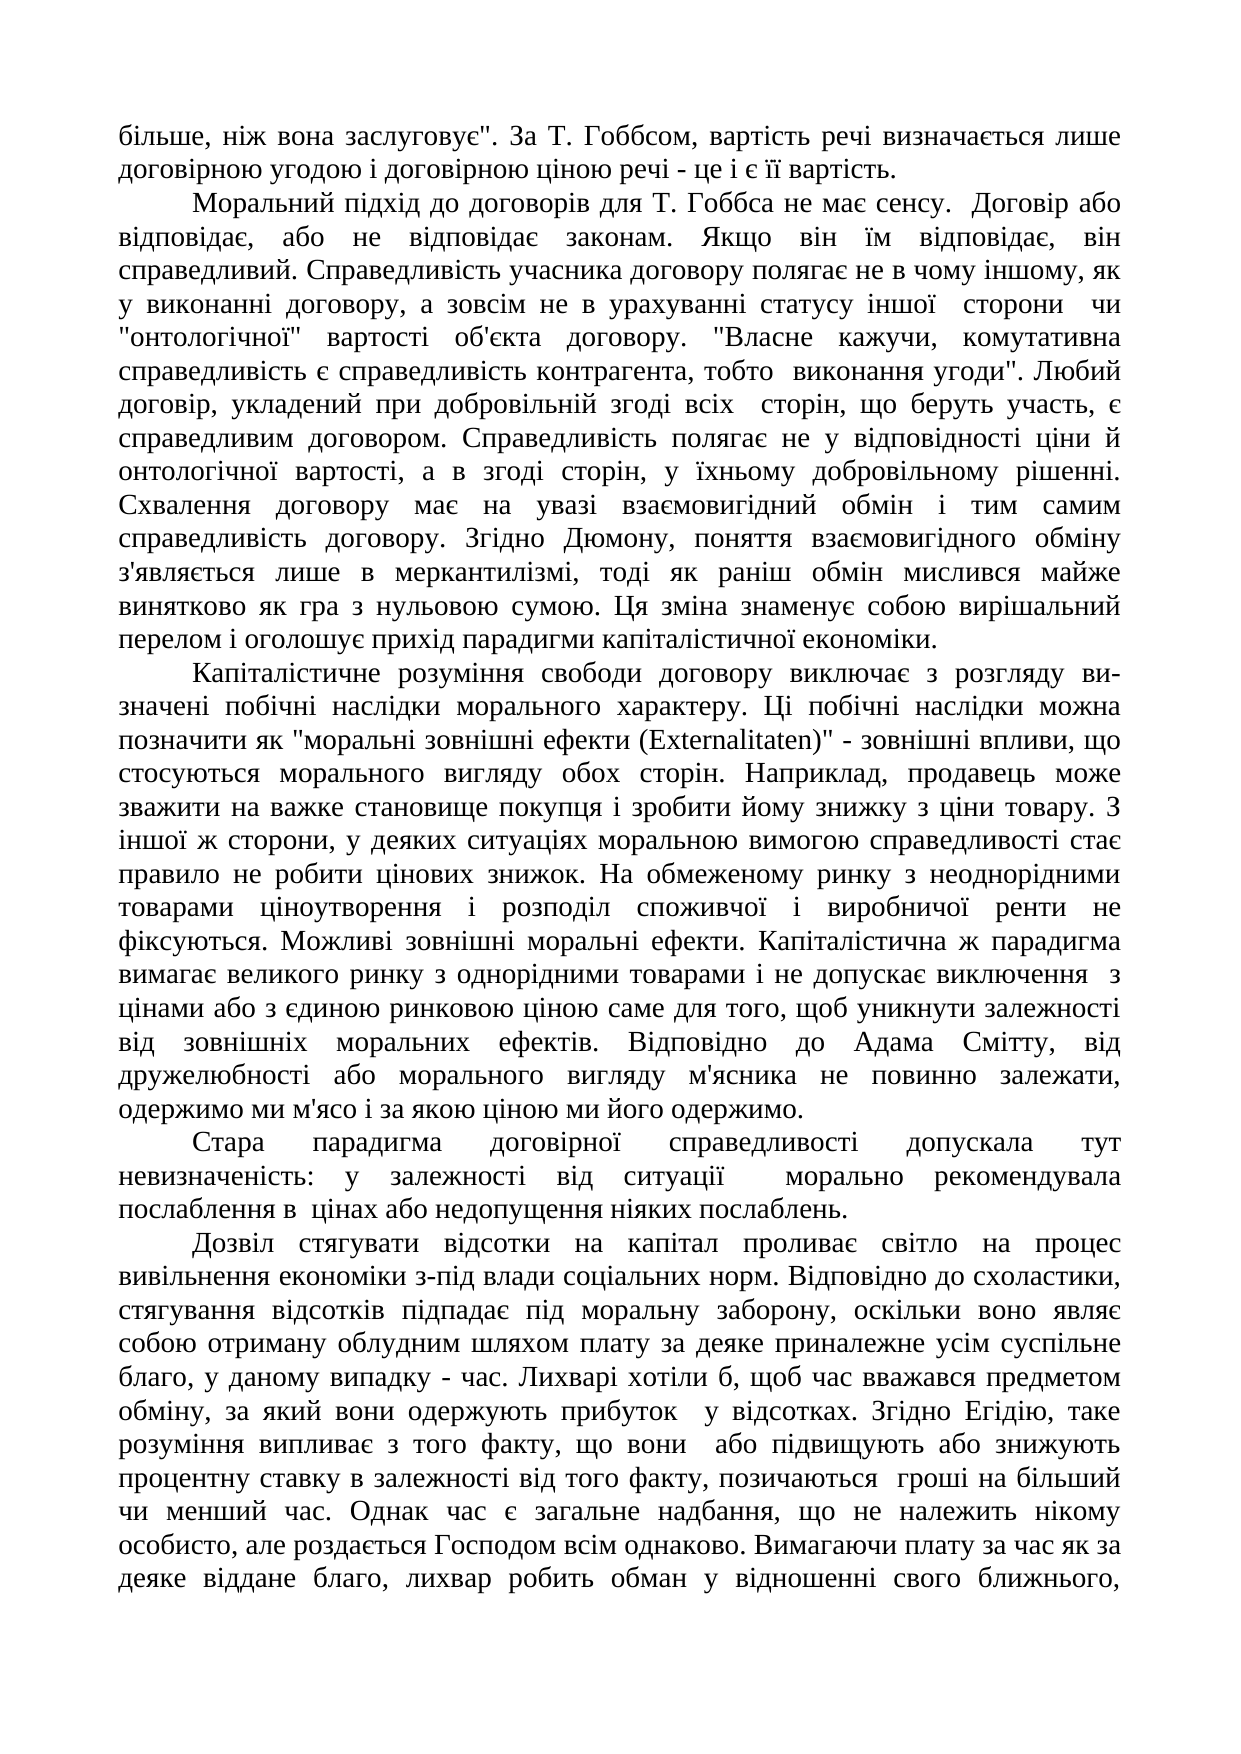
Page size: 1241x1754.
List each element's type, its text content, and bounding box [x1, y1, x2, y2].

text Стара парадигма договірної справедливості допускала тут невизначеність: у залежності від ситуації морально рекомендувала послаблення в цінах або недопущення ніяких послаблень. [118, 1124, 1122, 1225]
text Капіталістичне розуміння свободи договору виключає з розгляду ви-значені побічні наслідки морального характеру. Ці побічні наслідки можна позначити як "моральні зовнішні ефекти (Externalіtaten)" - зовнішні впливи, що стосуються морального вигляду обох сторін. Наприклад, продавець може зважити на важке становище покупця і зробити йому знижку з ціни товару. З іншої ж сторони, у деяких ситуаціях моральною вимогою справедливості стає правило не робити цінових знижок. На обмеженому ринку з неоднорідними товарами ціноутворення і розподіл споживчої і виробничої ренти не фіксуються. Можливі зовнішні моральні ефекти. Капіталістична ж парадигма вимагає великого ринку з однорідними товарами і не допускає виключення з цінами або з єдиною ринковою ціною саме для того, щоб уникнути залежності від зовнішніх моральних ефектів. Відповідно до Адама Смітту, від дружелюбності або морального вигляду м'ясника не повинно залежати, одержимо ми м'ясо і за якою ціною ми його одержимо. [118, 655, 1122, 1124]
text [118, 1225, 1122, 1594]
text Моральний підхід до договорів для Т. Гоббса не має сенсу. Договір або відповідає, або не відповідає законам. Якщо він їм відповідає, він справедливий. Справедливість учасника договору полягає не в чому іншому, як у виконанні договору, а зовсім не в урахуванні статусу іншої сторони чи "онтологічної" вартості об'єкта договору. "Власне кажучи, комутативна справедливість є справедливість контрагента, тобто виконання угоди". Любий договір, укладений при добровільній згоді всіх сторін, що беруть участь, є справедливим договором. Справедливість полягає не у відповідності ціни й онтологічної вартості, а в згоді сторін, у їхньому добровільному рішенні. Схвалення договору має на увазі взаємовигідний обмін і тим самим справедливість договору. Згідно Дюмону, поняття взаємовигідного обміну з'являється лише в меркантилізмі, тоді як раніш обмін мислився майже винятково як гра з нульовою сумою. Ця зміна знаменує собою вирішальний перелом і оголошує прихід парадигми капіталістичної економіки. [118, 185, 1122, 655]
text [118, 118, 1122, 185]
